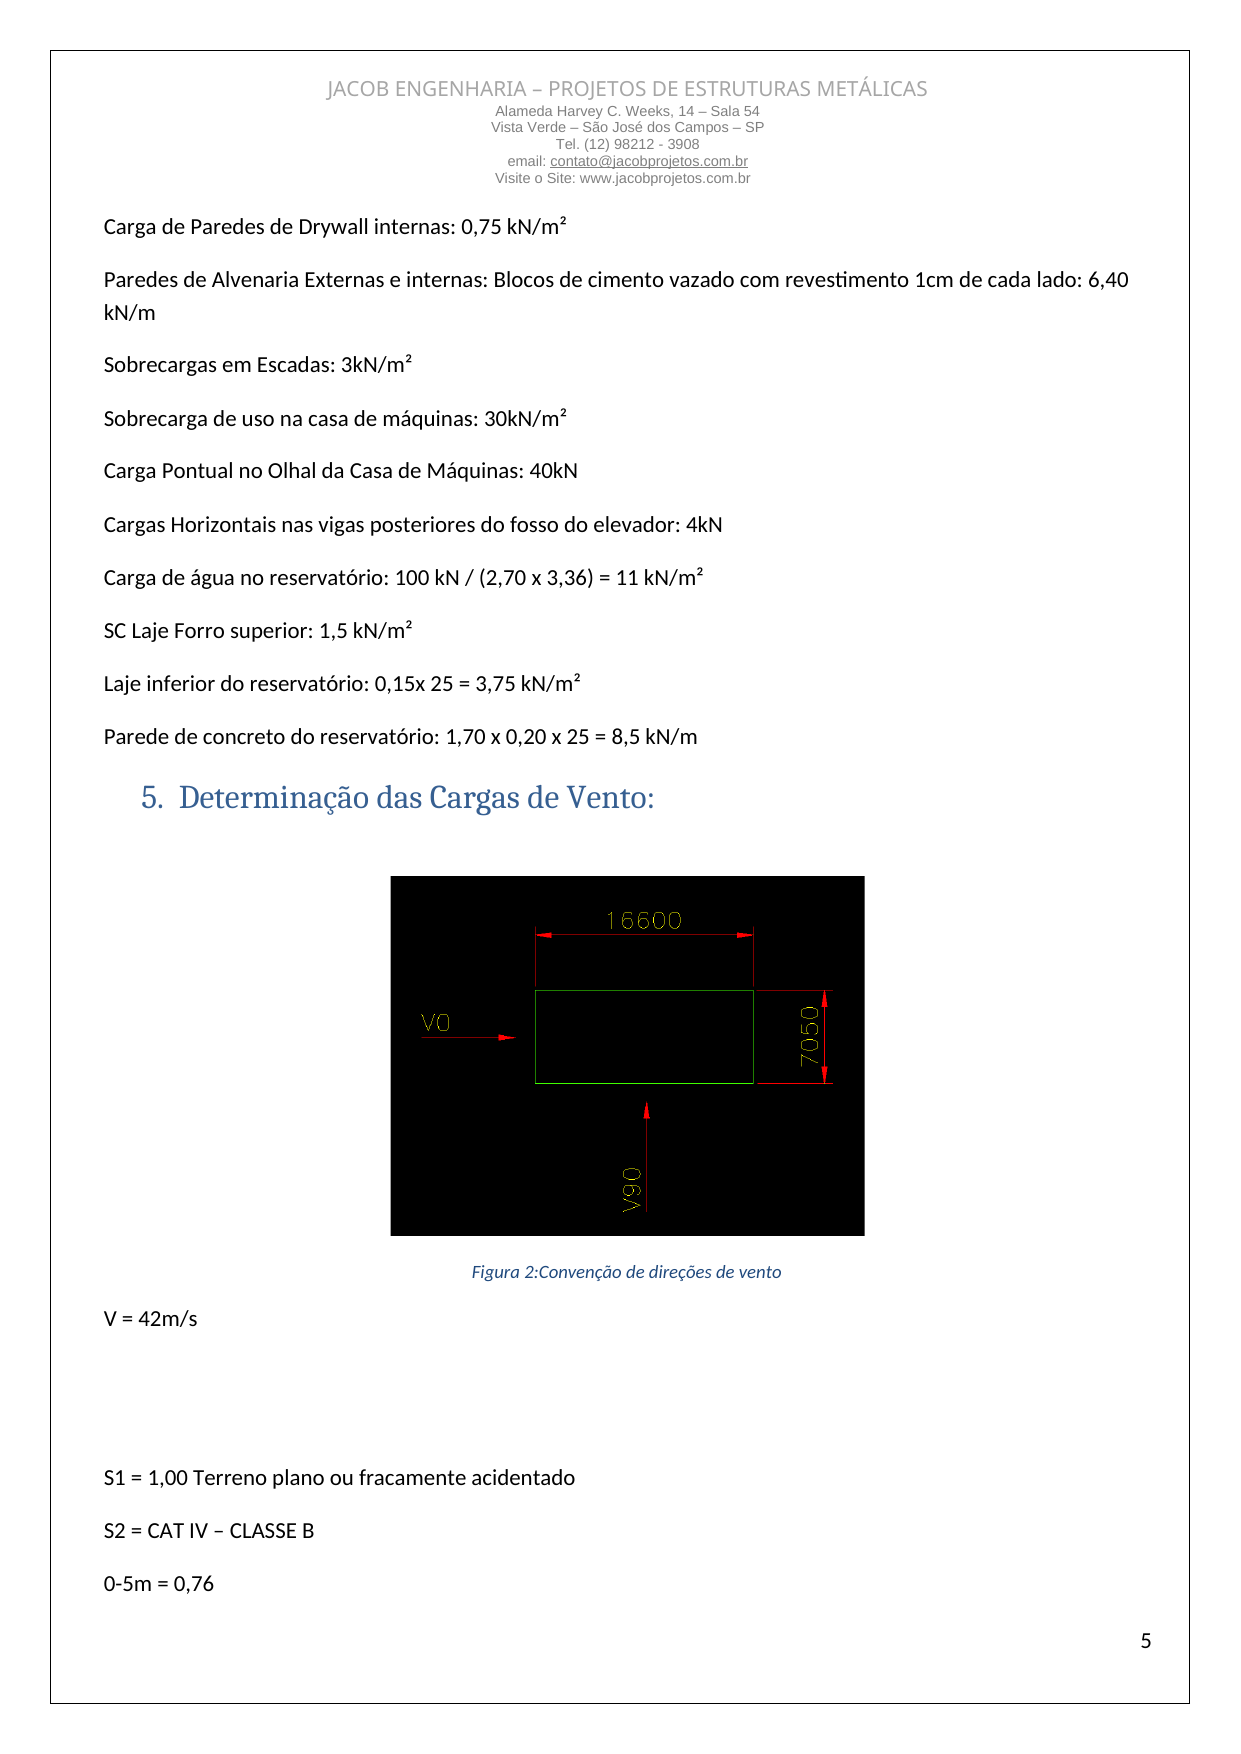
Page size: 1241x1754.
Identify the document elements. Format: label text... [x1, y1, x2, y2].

text Paredes de Alvenaria Externas e internas: Blocos de cimento vazado com revestimento 1cm de cada lado: 6,40 kN/m [103, 265, 1152, 326]
text Figura 2:Convenção de direções de vento [103, 1261, 1152, 1283]
text Parede de concreto do reservatório: 1,70 x 0,20 x 25 = 8,5 kN/m [103, 722, 1152, 750]
text V = 42m/s [103, 1304, 1152, 1332]
text Sobrecargas em Escadas: 3kN/m² [103, 351, 1152, 379]
text Cargas Horizontais nas vigas posteriores do fosso do elevador: 4kN [103, 510, 1152, 538]
text Carga Pontual no Olhal da Casa de Máquinas: 40kN [103, 457, 1152, 485]
text Carga de água no reservatório: 100 kN / (2,70 x 3,36) = 11 kN/m² [103, 563, 1152, 591]
text 0-5m = 0,76 [103, 1569, 1152, 1597]
text SC Laje Forro superior: 1,5 kN/m² [103, 616, 1152, 644]
text S1 = 1,00 Terreno plano ou fracamente acidentado [103, 1463, 1152, 1491]
subtitle Determinação das Cargas de Vento: [141, 779, 1152, 817]
text S2 = CAT IV – CLASSE B [103, 1516, 1152, 1544]
picture [390, 876, 865, 1236]
text Sobrecarga de uso na casa de máquinas: 30kN/m² [103, 404, 1152, 432]
text Laje inferior do reservatório: 0,15x 25 = 3,75 kN/m² [103, 669, 1152, 697]
text Carga de Paredes de Drywall internas: 0,75 kN/m² [103, 212, 1152, 240]
